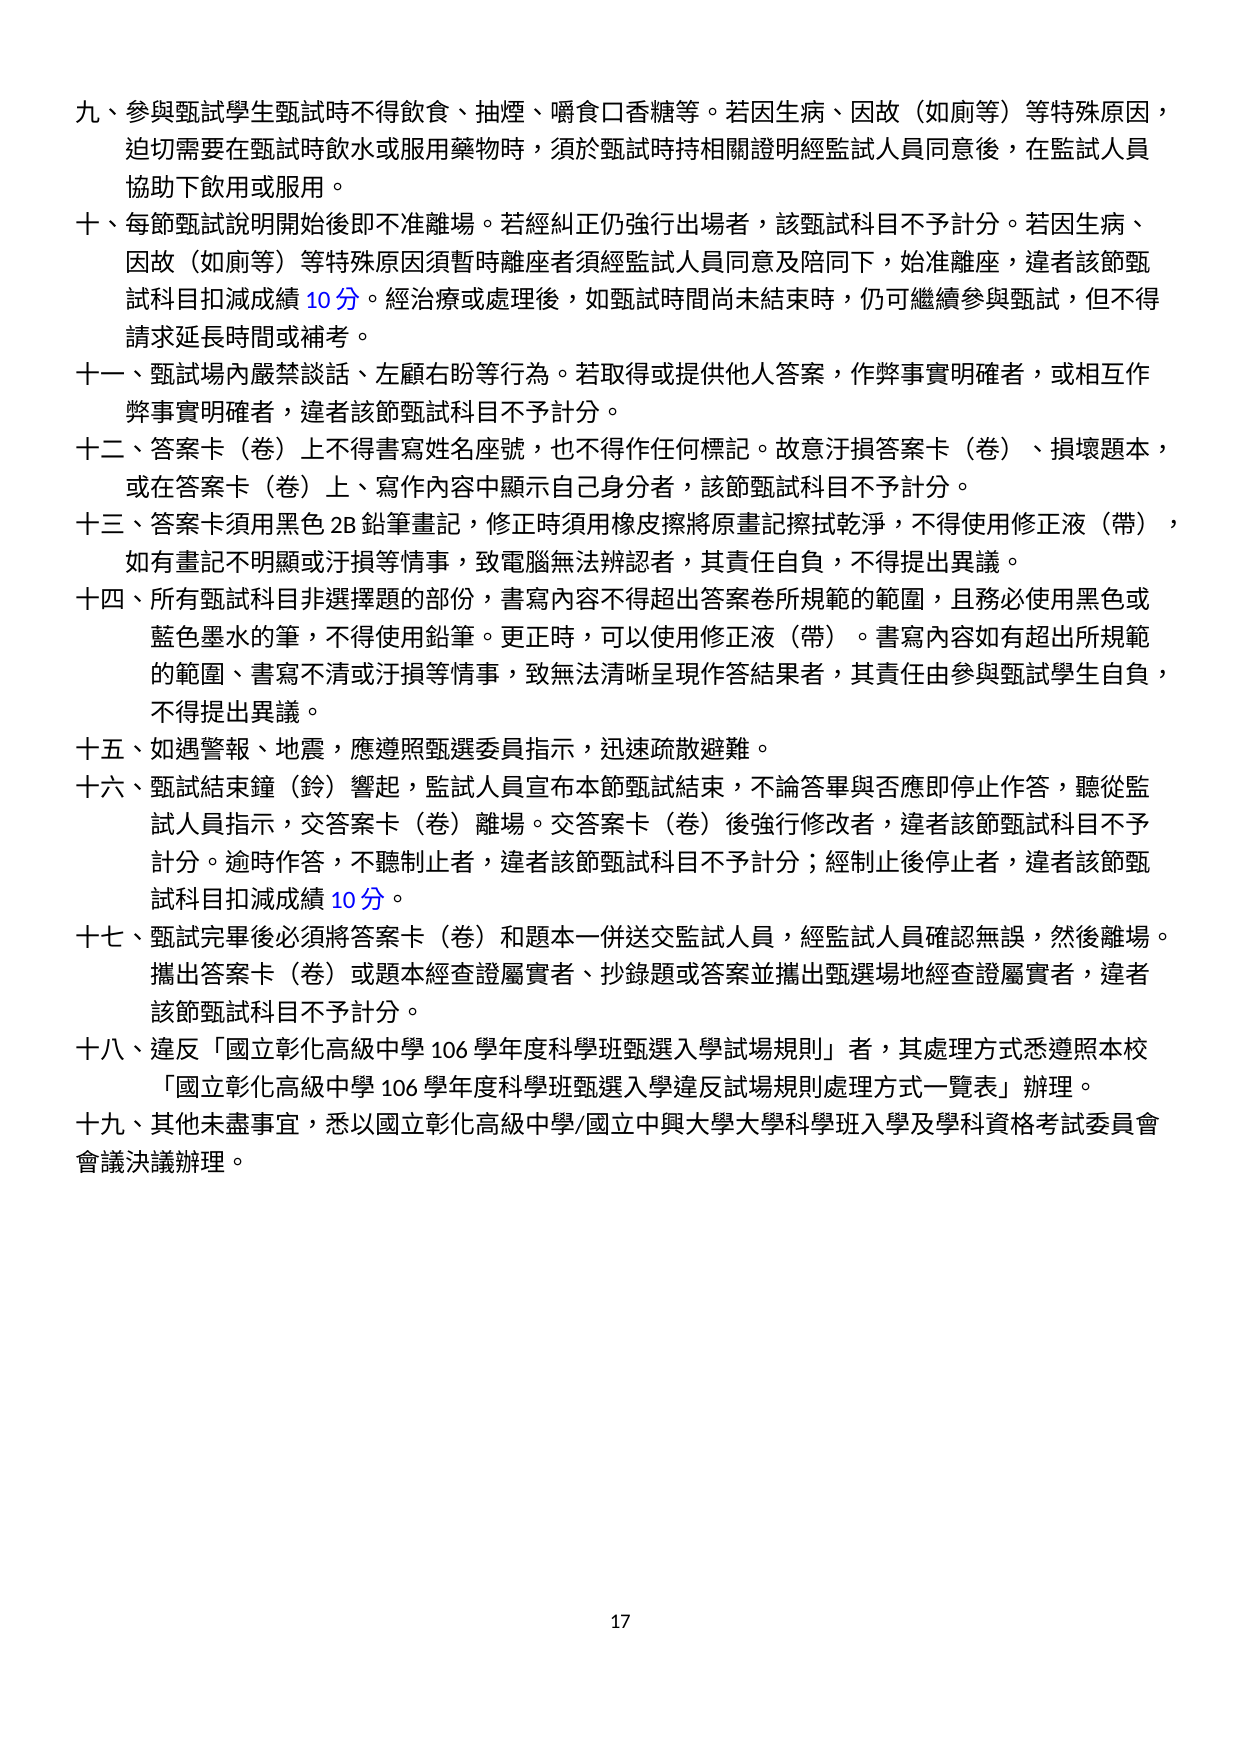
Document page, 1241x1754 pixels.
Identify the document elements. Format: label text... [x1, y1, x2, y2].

text 十三、答案卡須用黑色2B鉛筆畫記，修正時須用橡皮擦將原畫記擦拭乾淨，不得使用修正液（帶），如有畫記不明顯或汙損等情事，致電腦無法辨認者，其責任自負，不得提出異議。 [75, 504, 1165, 579]
text 十二、答案卡（卷）上不得書寫姓名座號，也不得作任何標記。故意汙損答案卡（卷）、損壞題本，或在答案卡（卷）上、寫作內容中顯示自己身分者，該節甄試科目不予計分。 [75, 429, 1165, 504]
text 十五、如遇警報、地震，應遵照甄選委員指示，迅速疏散避難。 [75, 729, 1165, 767]
text 十六、甄試結束鐘（鈴）響起，監試人員宣布本節甄試結束，不論答畢與否應即停止作答，聽從監試人員指示，交答案卡（卷）離場。交答案卡（卷）後強行修改者，違者該節甄試科目不予計分。逾時作答，不聽制止者，違者該節甄試科目不予計分；經制止後停止者，違者該節甄試科目扣減成績10分。 [75, 767, 1165, 917]
text 十八、違反「國立彰化高級中學106學年度科學班甄選入學試場規則」者，其處理方式悉遵照本校「國立彰化高級中學106學年度科學班甄選入學違反試場規則處理方式一覽表」辦理。 [75, 1029, 1165, 1104]
text 十、每節甄試說明開始後即不准離場。若經糾正仍強行出場者，該甄試科目不予計分。若因生病、因故（如廁等）等特殊原因須暫時離座者須經監試人員同意及陪同下，始准離座，違者該節甄試科目扣減成績10分。經治療或處理後，如甄試時間尚未結束時，仍可繼續參與甄試，但不得請求延長時間或補考。 [75, 204, 1165, 354]
text 十九、其他未盡事宜，悉以國立彰化高級中學/國立中興大學大學科學班入學及學科資格考試委員會會議決議辦理。 [75, 1104, 1165, 1179]
text 十七、甄試完畢後必須將答案卡（卷）和題本一併送交監試人員，經監試人員確認無誤，然後離場。攜出答案卡（卷）或題本經查證屬實者、抄錄題或答案並攜出甄選場地經查證屬實者，違者該節甄試科目不予計分。 [75, 917, 1165, 1029]
text 九、參與甄試學生甄試時不得飲食、抽煙、嚼食口香糖等。若因生病、因故（如廁等）等特殊原因，迫切需要在甄試時飲水或服用藥物時，須於甄試時持相關證明經監試人員同意後，在監試人員協助下飲用或服用。 [75, 92, 1165, 204]
text 十一、甄試場內嚴禁談話、左顧右盼等行為。若取得或提供他人答案，作弊事實明確者，或相互作弊事實明確者，違者該節甄試科目不予計分。 [75, 354, 1165, 429]
text 十四、所有甄試科目非選擇題的部份，書寫內容不得超出答案卷所規範的範圍，且務必使用黑色或藍色墨水的筆，不得使用鉛筆。更正時，可以使用修正液（帶）。書寫內容如有超出所規範的範圍、書寫不清或汙損等情事，致無法清晰呈現作答結果者，其責任由參與甄試學生自負，不得提出異議。 [75, 579, 1165, 729]
